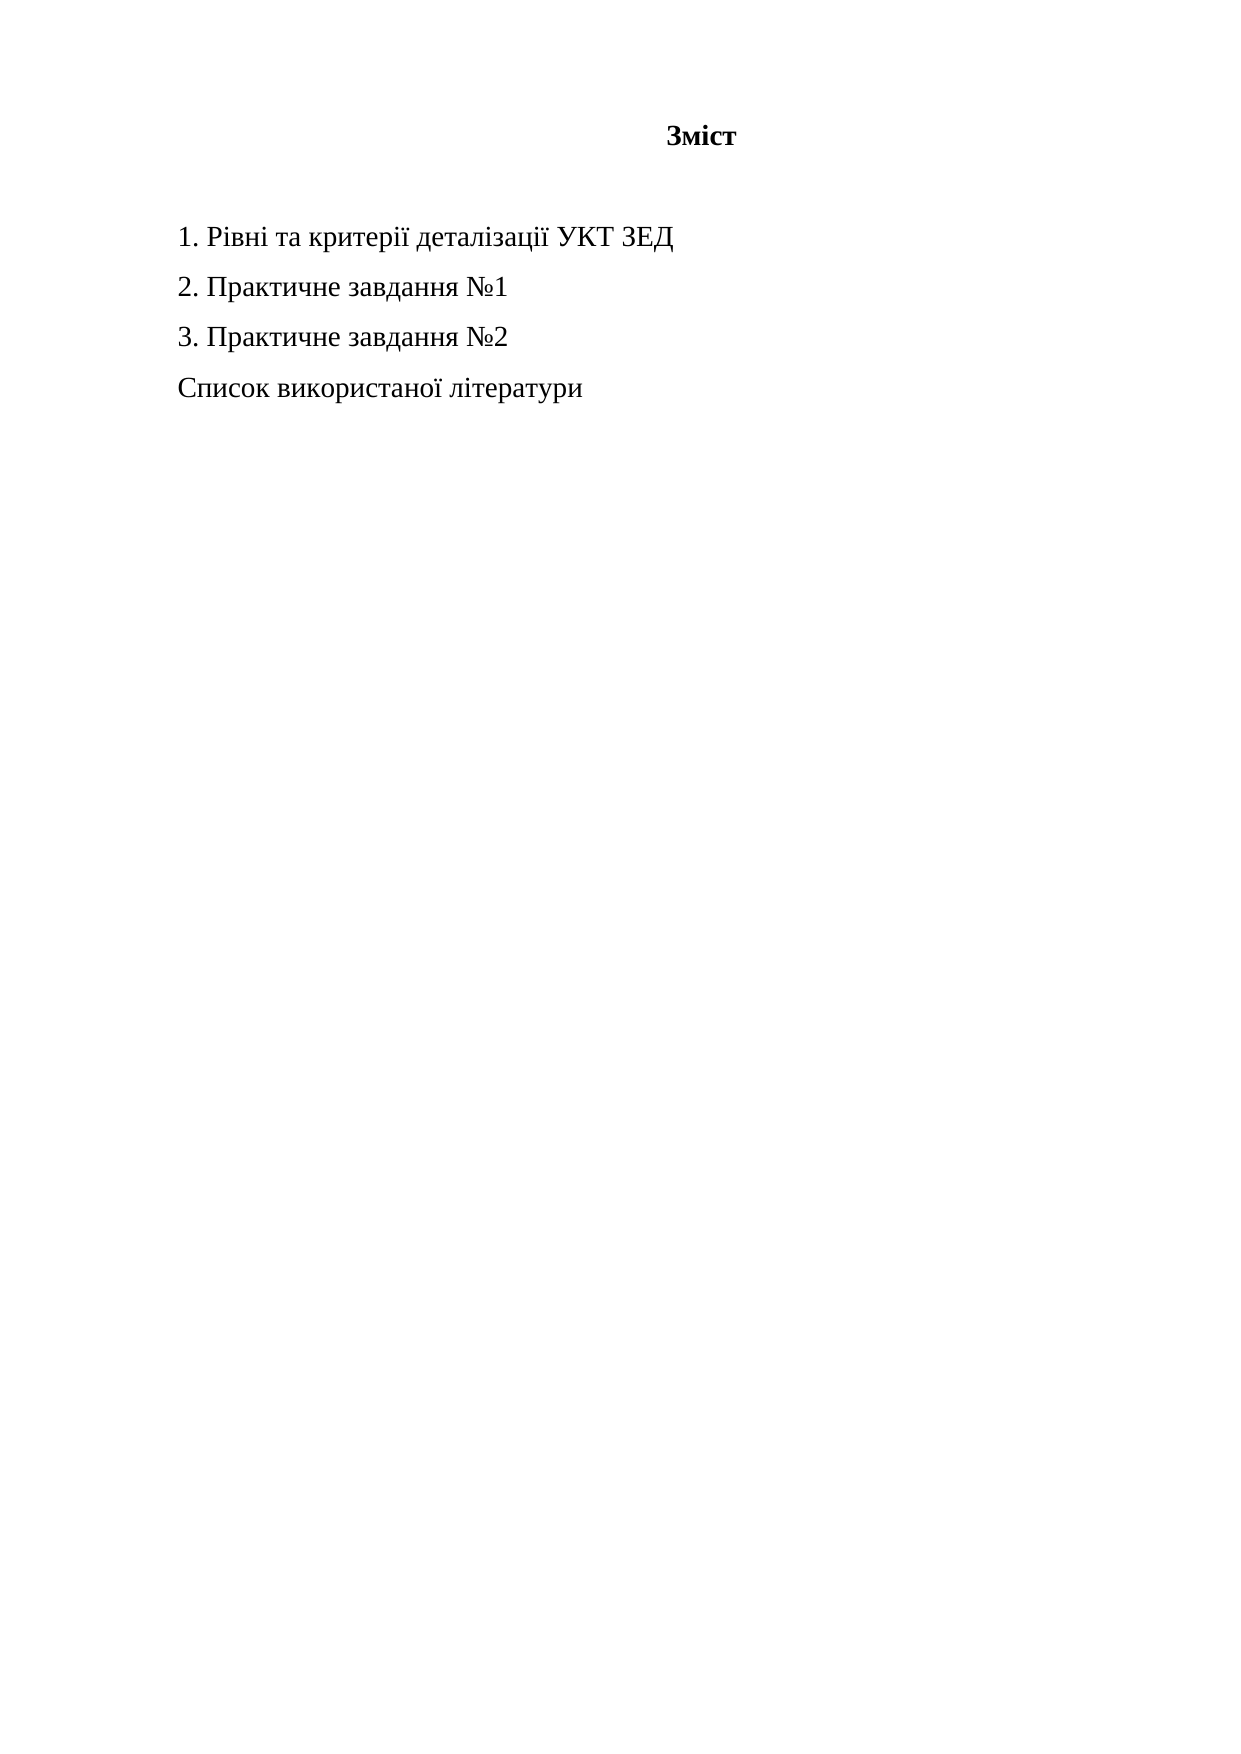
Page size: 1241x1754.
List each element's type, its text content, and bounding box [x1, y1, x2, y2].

text 2. Практичне завдання №1 [177, 269, 1152, 303]
text 1. Рівні та критерії деталізації УКТ ЗЕД [177, 219, 1152, 252]
text Список використаної літератури [177, 370, 1152, 403]
text 3. Практичне завдання №2 [177, 319, 1152, 353]
text Зміст [177, 118, 1152, 152]
